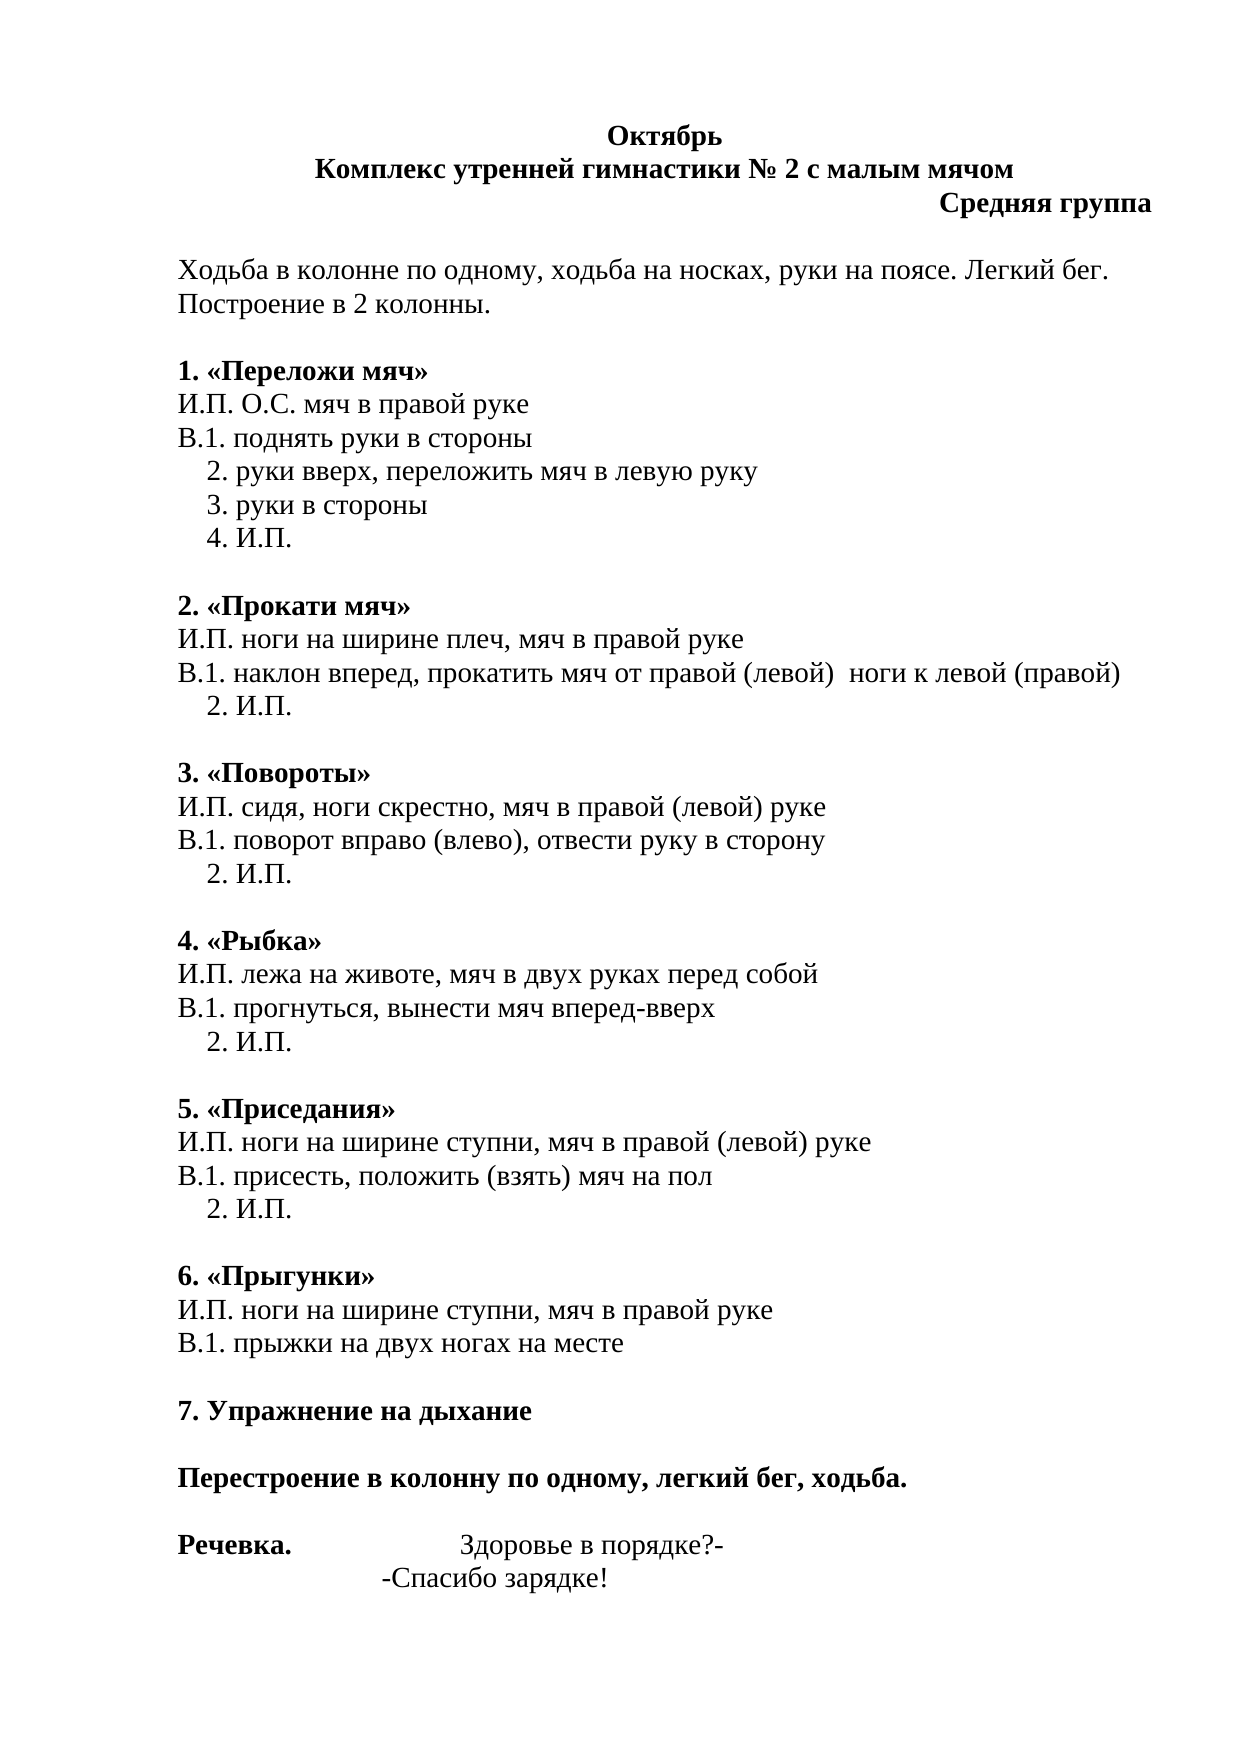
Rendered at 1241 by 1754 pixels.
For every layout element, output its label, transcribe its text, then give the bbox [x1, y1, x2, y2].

text 4. И.П. [177, 521, 1152, 554]
text 7. Упражнение на дыхание [177, 1393, 1152, 1426]
text В.1. наклон вперед, прокатить мяч от правой (левой) ноги к левой (правой) [177, 655, 1152, 688]
text 2. И.П. [177, 688, 1152, 722]
text -Спасибо зарядке! [177, 1560, 1152, 1594]
text 3. «Повороты» [177, 755, 1152, 789]
text 3. руки в стороны [177, 487, 1152, 521]
text И.П. сидя, ноги скрестно, мяч в правой (левой) руке [177, 789, 1152, 822]
text Октябрь [177, 118, 1152, 152]
text 2. «Прокати мяч» [177, 588, 1152, 621]
text И.П. лежа на животе, мяч в двух руках перед собой [177, 957, 1152, 990]
text Речевка. Здоровье в порядке?- [177, 1527, 1152, 1560]
text В.1. прогнуться, вынести мяч вперед-вверх [177, 990, 1152, 1024]
text 2. И.П. [177, 1024, 1152, 1057]
text 4. «Рыбка» [177, 923, 1152, 957]
text 2. И.П. [177, 1191, 1152, 1225]
text В.1. прыжки на двух ногах на месте [177, 1326, 1152, 1359]
text 1. «Переложи мяч» [177, 353, 1152, 386]
text 5. «Приседания» [177, 1091, 1152, 1124]
text Перестроение в колонну по одному, легкий бег, ходьба. [177, 1460, 1152, 1493]
text И.П. ноги на ширине плеч, мяч в правой руке [177, 621, 1152, 655]
text В.1. поднять руки в стороны [177, 420, 1152, 453]
text В.1. присесть, положить (взять) мяч на пол [177, 1158, 1152, 1191]
text И.П. О.С. мяч в правой руке [177, 386, 1152, 420]
text Средняя группа [177, 185, 1152, 219]
text И.П. ноги на ширине ступни, мяч в правой (левой) руке [177, 1124, 1152, 1158]
text В.1. поворот вправо (влево), отвести руку в сторону [177, 822, 1152, 856]
text 2. И.П. [177, 856, 1152, 889]
text 6. «Прыгунки» [177, 1258, 1152, 1292]
text 2. руки вверх, переложить мяч в левую руку [177, 453, 1152, 487]
text И.П. ноги на ширине ступни, мяч в правой руке [177, 1292, 1152, 1326]
text Ходьба в колонне по одному, ходьба на носках, руки на поясе. Легкий бег. Построение в 2 колонны. [177, 252, 1152, 319]
text Комплекс утренней гимнастики № 2 с малым мячом [177, 152, 1152, 185]
